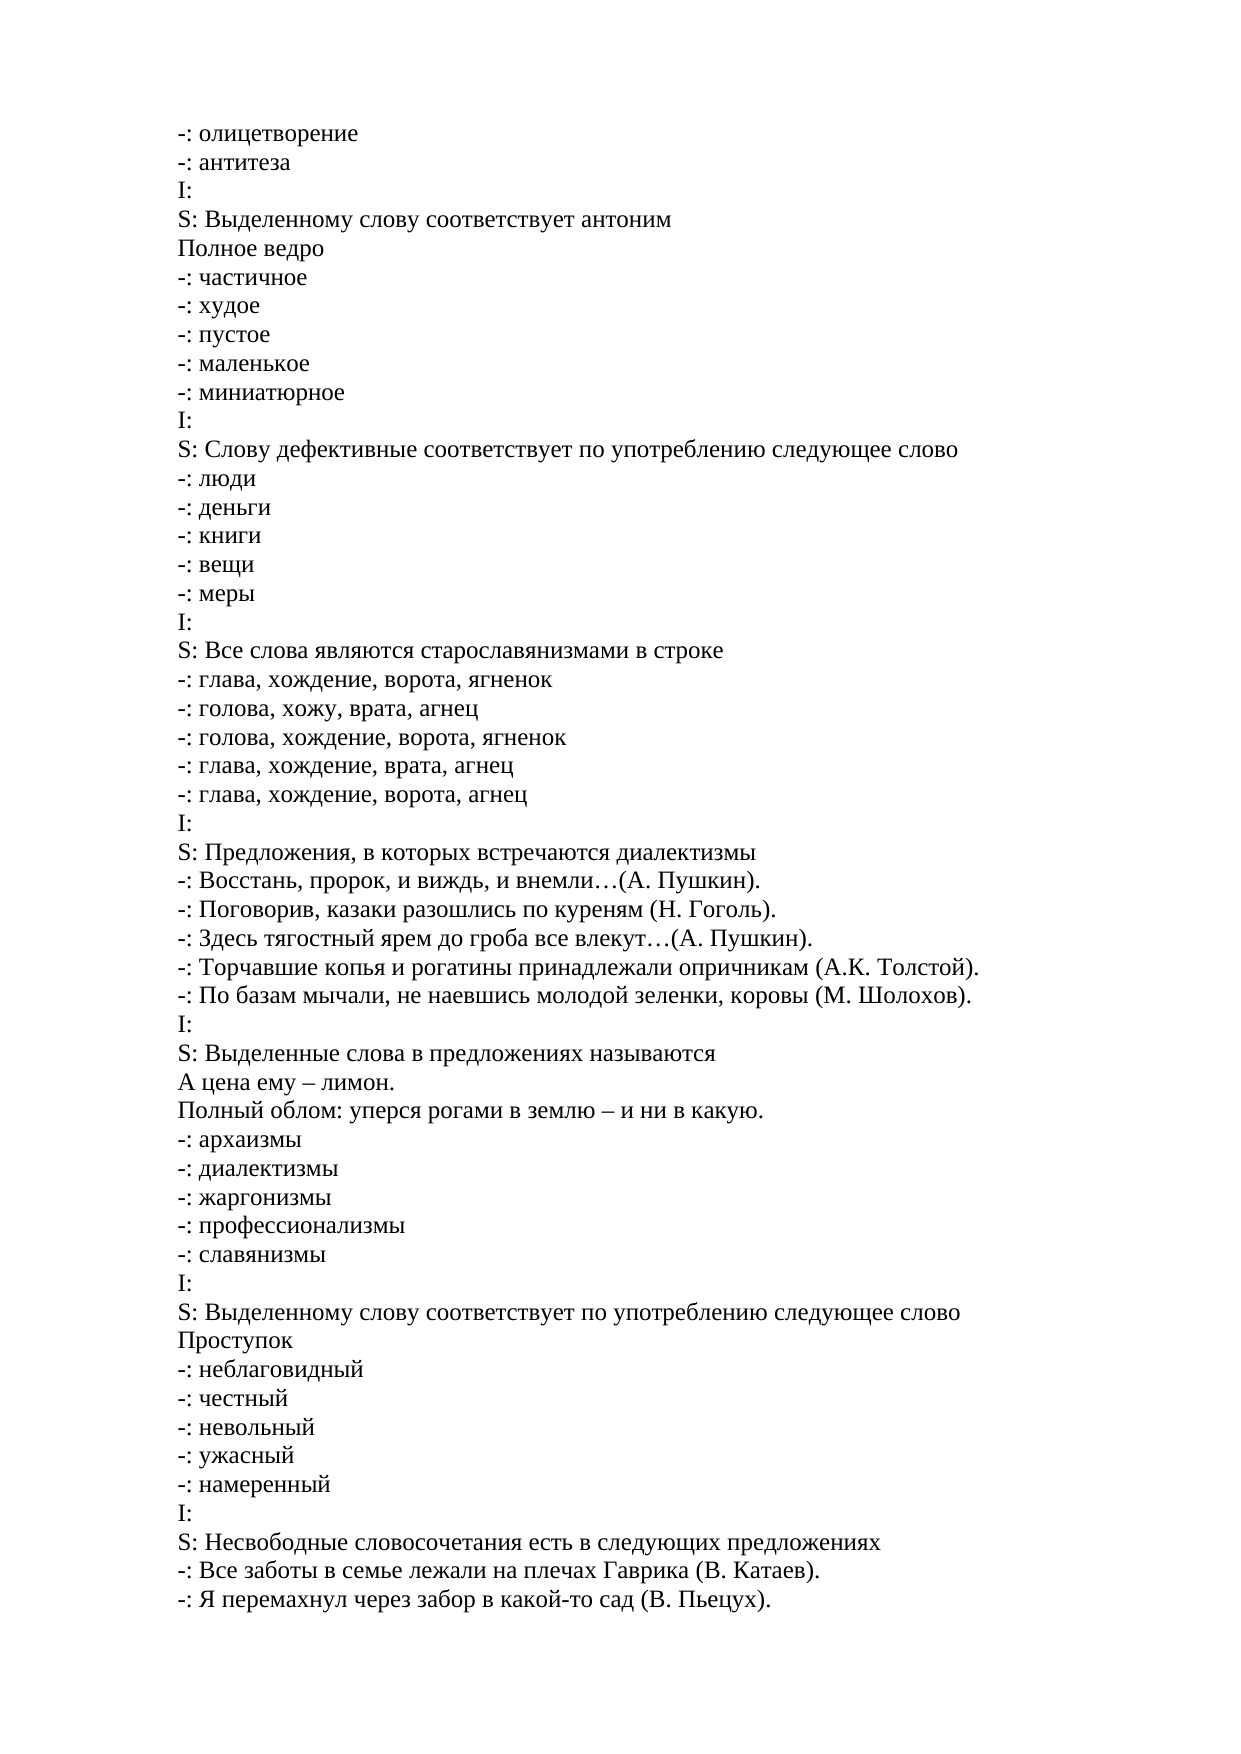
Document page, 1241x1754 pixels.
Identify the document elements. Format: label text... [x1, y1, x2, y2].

text -: Все заботы в семье лежали на плечах Гаврика (В. Катаев). [177, 1556, 1152, 1584]
text -: славянизмы [177, 1239, 1152, 1268]
text -: олицетворение [177, 118, 1152, 147]
text Полный облом: уперся рогами в землю – и ни в какую. [177, 1096, 1152, 1124]
text -: ужасный [177, 1441, 1152, 1469]
text I: [177, 1009, 1152, 1038]
text I: [177, 176, 1152, 204]
text -: голова, хождение, ворота, ягненок [177, 722, 1152, 751]
text I: [177, 1268, 1152, 1297]
text -: маленькое [177, 348, 1152, 377]
text -: вещи [177, 549, 1152, 578]
text S: Выделенному слову соответствует антоним [177, 204, 1152, 233]
text -: Я перемахнул через забор в какой-то сад (В. Пьецух). [177, 1584, 1152, 1613]
text I: [177, 607, 1152, 636]
text S: Выделенные слова в предложениях называются [177, 1038, 1152, 1067]
text -: глава, хождение, ворота, ягненок [177, 664, 1152, 693]
text -: пустое [177, 319, 1152, 348]
text I: [177, 1498, 1152, 1527]
text I: [177, 406, 1152, 434]
text -: частичное [177, 262, 1152, 291]
text S: Все слова являются старославянизмами в строке [177, 636, 1152, 664]
text -: намеренный [177, 1469, 1152, 1498]
text -: миниатюрное [177, 377, 1152, 406]
text -: Восстань, пророк, и виждь, и внемли…(А. Пушкин). [177, 866, 1152, 894]
text -: Торчавшие копья и рогатины принадлежали опричникам (А.К. Толстой). [177, 952, 1152, 981]
text -: меры [177, 578, 1152, 607]
text А цена ему – лимон. [177, 1067, 1152, 1096]
text -: люди [177, 463, 1152, 492]
text Проступок [177, 1326, 1152, 1354]
text -: глава, хождение, ворота, агнец [177, 779, 1152, 808]
text I: [177, 808, 1152, 837]
text Полное ведро [177, 233, 1152, 262]
text S: Несвободные словосочетания есть в следующих предложениях [177, 1527, 1152, 1556]
text -: диалектизмы [177, 1153, 1152, 1182]
text -: По базам мычали, не наевшись молодой зеленки, коровы (М. Шолохов). [177, 981, 1152, 1009]
text S: Выделенному слову соответствует по употреблению следующее слово [177, 1297, 1152, 1326]
text -: Поговорив, казаки разошлись по куреням (Н. Гоголь). [177, 894, 1152, 923]
text S: Предложения, в которых встречаются диалектизмы [177, 837, 1152, 866]
text -: голова, хожу, врата, агнец [177, 693, 1152, 722]
text -: деньги [177, 492, 1152, 521]
text -: честный [177, 1383, 1152, 1412]
text -: неблаговидный [177, 1354, 1152, 1383]
text -: худое [177, 291, 1152, 319]
text S: Слову дефективные соответствует по употреблению следующее слово [177, 434, 1152, 463]
text -: жаргонизмы [177, 1182, 1152, 1211]
text -: невольный [177, 1412, 1152, 1441]
text -: глава, хождение, врата, агнец [177, 751, 1152, 779]
text -: профессионализмы [177, 1211, 1152, 1239]
text -: архаизмы [177, 1124, 1152, 1153]
text -: книги [177, 521, 1152, 549]
text -: антитеза [177, 147, 1152, 176]
text -: Здесь тягостный ярем до гроба все влекут…(А. Пушкин). [177, 923, 1152, 952]
